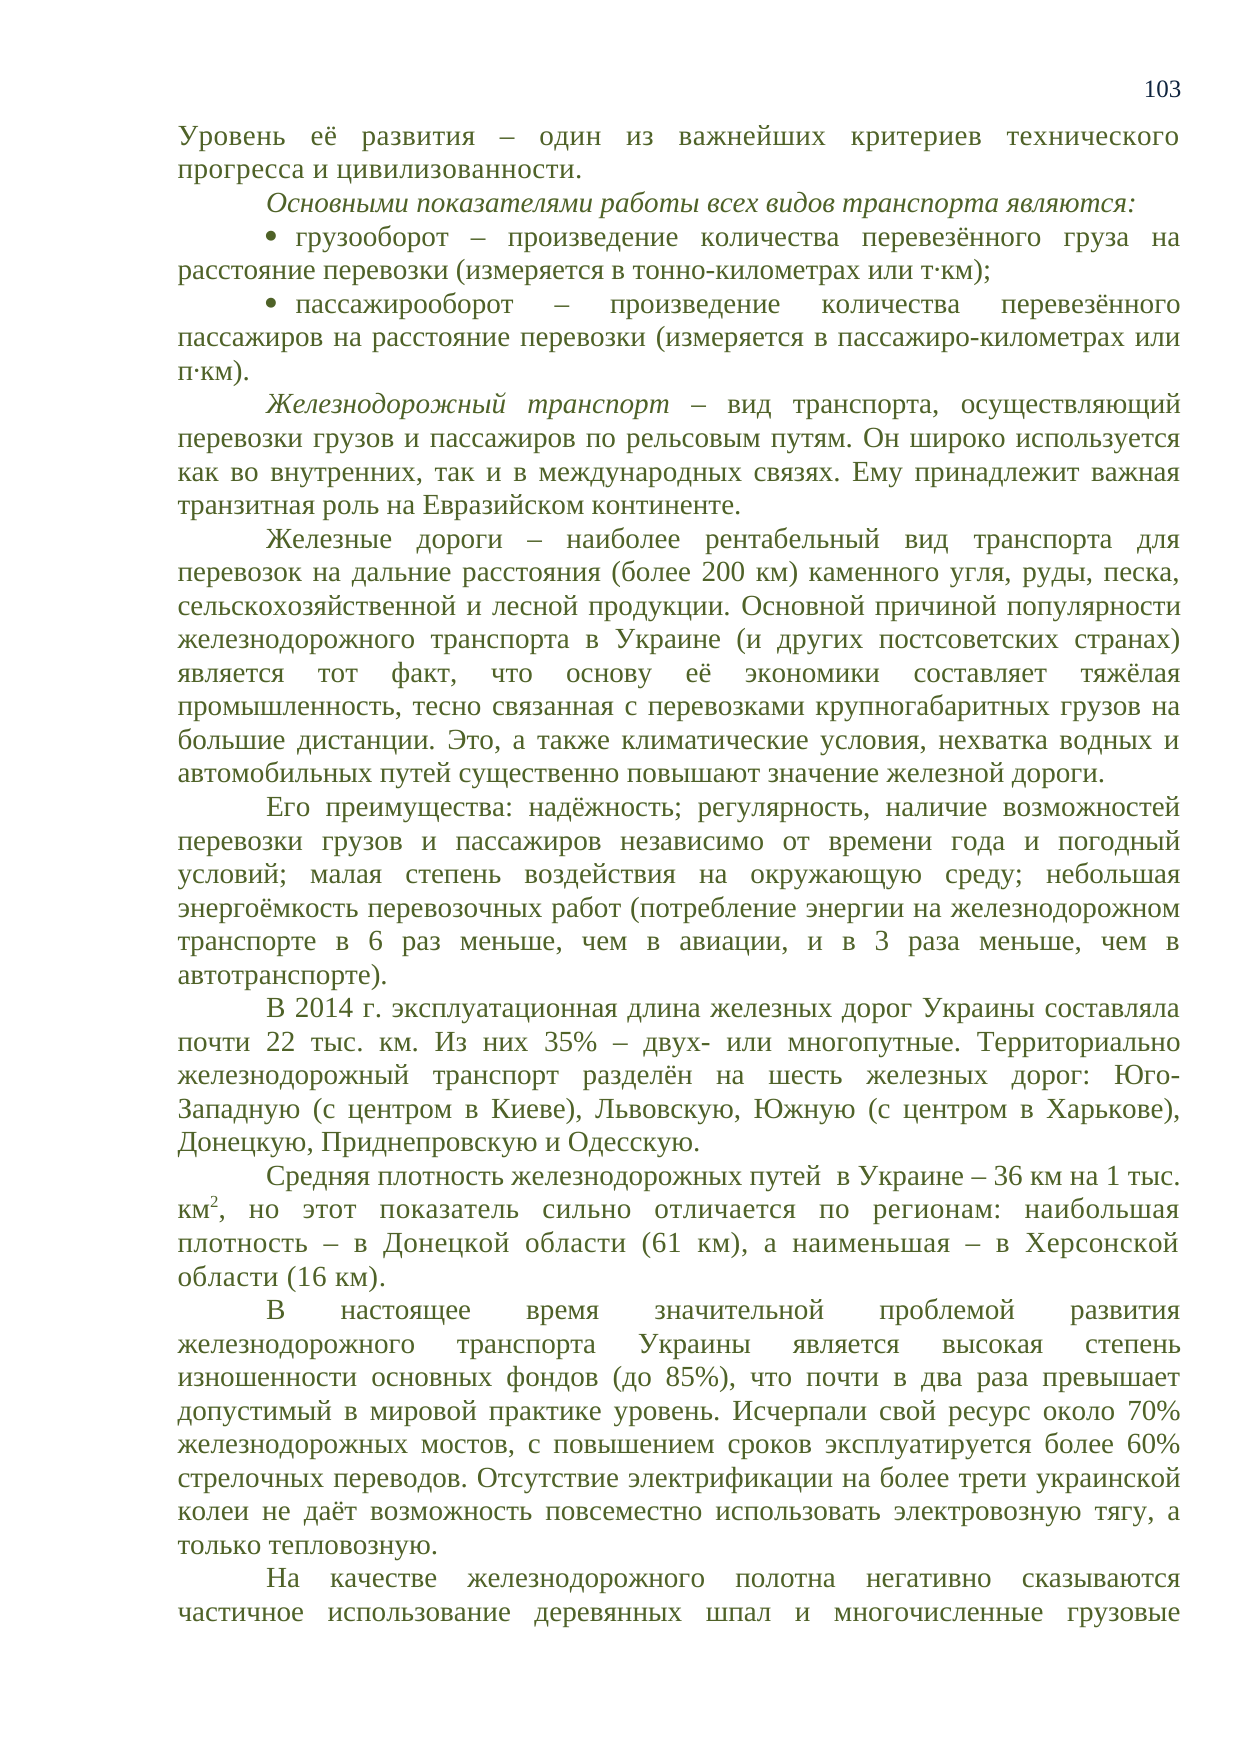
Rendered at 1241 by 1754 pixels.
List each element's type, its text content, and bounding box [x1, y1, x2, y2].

text Основными показателями работы всех видов транспорта являются: [177, 185, 1181, 219]
text Железнодорожный транспорт – вид транспорта, осуществляющий перевозки грузов и пассажиров по рельсовым путям. Он широко используется как во внутренних, так и в международных связях. Ему принадлежит важная транзитная роль на Евразийском континенте. [177, 387, 1181, 521]
text Железные дороги – наиболее рентабельный вид транспорта для перевозок на дальние расстояния (более 200 км) каменного угля, руды, песка, сельскохозяйственной и лесной продукции. Основной причиной популярности железнодорожного транспорта в Украине (и других постсоветских странах) является тот факт, что основу её экономики составляет тяжёлая промышленность, тесно связанная с перевозками крупногабаритных грузов на большие дистанции. Это, а также климатические условия, нехватка водных и автомобильных путей существенно повышают значение железной дороги. [177, 521, 1181, 789]
list пассажирооборот – произведение количества перевезённого пассажиров на расстояние перевозки (измеряется в пассажиро-километрах или п∙км). [177, 286, 1181, 387]
text Его преимущества: надёжность; регулярность, наличие возможностей перевозки грузов и пассажиров независимо от времени года и погодный условий; малая степень воздействия на окружающую среду; небольшая энергоёмкость перевозочных работ (потребление энергии на железнодорожном транспорте в 6 раз меньше, чем в авиации, и в 3 раза меньше, чем в автотранспорте). [177, 789, 1181, 990]
list грузооборот – произведение количества перевезённого груза на расстояние перевозки (измеряется в тонно-километрах или т∙км); [177, 219, 1181, 286]
text Средняя плотность железнодорожных путей в Украине – 36 км на 1 тыс. км2, но этот показатель сильно отличается по регионам: наибольшая плотность – в Донецкой области (61 км), а наименьшая – в Херсонской области (16 км). [177, 1158, 1181, 1292]
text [177, 118, 1181, 185]
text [177, 1561, 1181, 1628]
text В настоящее время значительной проблемой развития железнодорожного транспорта Украины является высокая степень изношенности основных фондов (до 85%), что почти в два раза превышает допустимый в мировой практике уровень. Исчерпали свой ресурс около 70% железнодорожных мостов, с повышением сроков эксплуатируется более 60% стрелочных переводов. Отсутствие электрификации на более трети украинской колеи не даёт возможность повсеместно использовать электровозную тягу, а только тепловозную. [177, 1292, 1181, 1561]
text В 2014 г. эксплуатационная длина железных дорог Украины составляла почти 22 тыс. км. Из них 35% – двух- или многопутные. Территориально железнодорожный транспорт разделён на шесть железных дорог: Юго-Западную (с центром в Киеве), Львовскую, Южную (с центром в Харькове), Донецкую, Приднепровскую и Одесскую. [177, 990, 1181, 1158]
